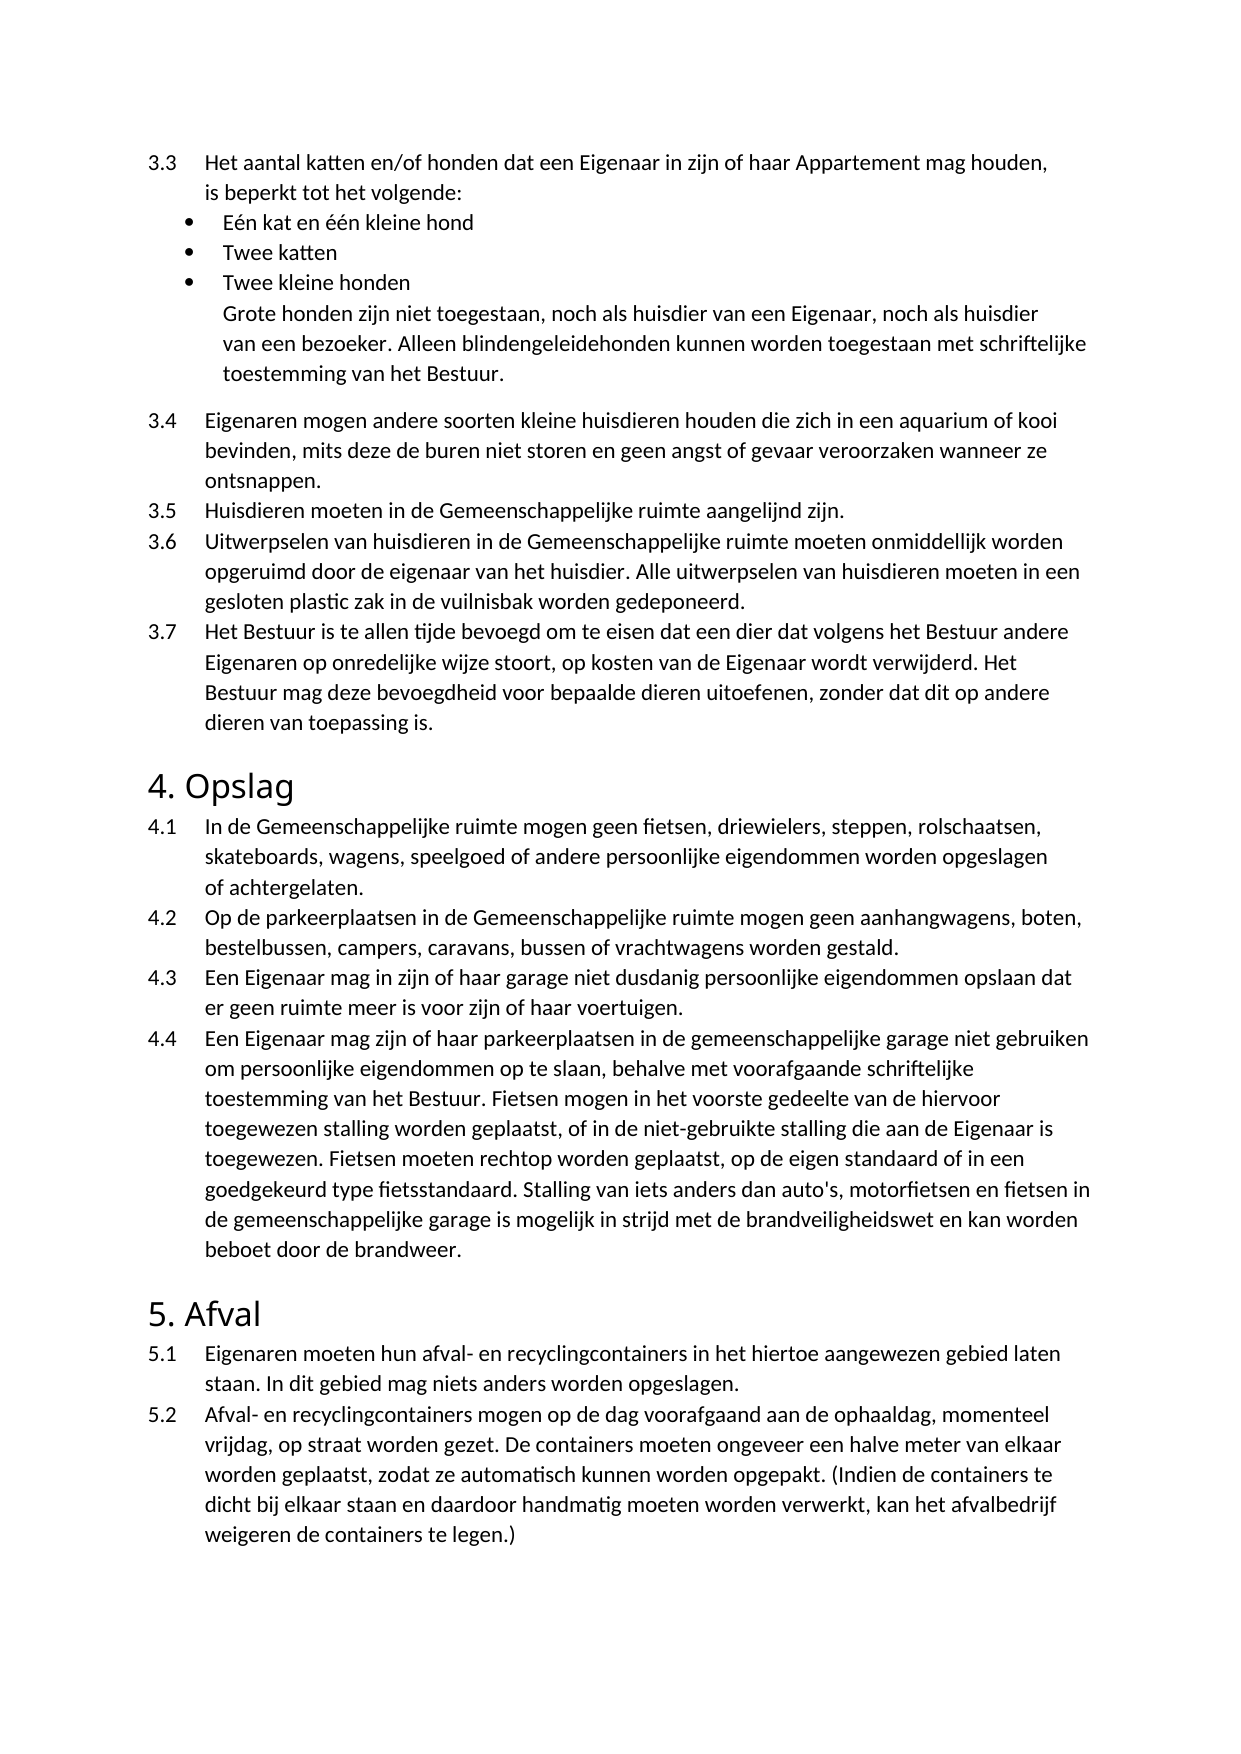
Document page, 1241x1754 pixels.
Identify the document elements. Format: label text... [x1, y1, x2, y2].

list 3.4 Eigenaren mogen andere soorten kleine huisdieren houden die zich in een aquarium of kooi bevinden, mits deze de buren niet storen en geen angst of gevaar veroorzaken wanneer ze ontsnappen. [148, 406, 1093, 494]
list 3.3 Het aantal katten en/of honden dat een Eigenaar in zijn of haar Appartement mag houden, is beperkt tot het volgende: [148, 148, 1093, 206]
list Eén kat en één kleine hond [185, 208, 1093, 236]
list 3.7 Het Bestuur is te allen tijde bevoegd om te eisen dat een dier dat volgens het Bestuur andere Eigenaren op onredelijke wijze stoort, op kosten van de Eigenaar wordt verwijderd. Het Bestuur mag deze bevoegdheid voor bepaalde dieren uitoefenen, zonder dat dit op andere dieren van toepassing is. [148, 617, 1093, 736]
list Twee katten [185, 238, 1093, 266]
list 3.5 Huisdieren moeten in de Gemeenschappelijke ruimte aangelijnd zijn. [148, 497, 1093, 524]
list Grote honden zijn niet toegestaan, noch als huisdier van een Eigenaar, noch als huisdier van een bezoeker. Alleen blindengeleidehonden kunnen worden toegestaan met schriftelijke toestemming van het Bestuur. [223, 299, 1093, 387]
list 3.6 Uitwerpselen van huisdieren in de Gemeenschappelijke ruimte moeten onmiddellijk worden opgeruimd door de eigenaar van het huisdier. Alle uitwerpselen van huisdieren moeten in een gesloten plastic zak in de vuilnisbak worden gedeponeerd. [148, 527, 1093, 615]
list 4.1 In de Gemeenschappelijke ruimte mogen geen fietsen, driewielers, steppen, rolschaatsen, skateboards, wagens, speelgoed of andere persoonlijke eigendommen worden opgeslagen of achtergelaten. [148, 812, 1093, 901]
subtitle 5. Afval [148, 1290, 1093, 1336]
list 4.2 Op de parkeerplaatsen in de Gemeenschappelijke ruimte mogen geen aanhangwagens, boten, bestelbussen, campers, caravans, bussen of vrachtwagens worden gestald. [148, 903, 1093, 961]
list 4.3 Een Eigenaar mag in zijn of haar garage niet dusdanig persoonlijke eigendommen opslaan dat er geen ruimte meer is voor zijn of haar voertuigen. [148, 963, 1093, 1021]
list 5.2 Afval- en recyclingcontainers mogen op de dag voorafgaand aan de ophaaldag, momenteel vrijdag, op straat worden gezet. De containers moeten ongeveer een halve meter van elkaar worden geplaatst, zodat ze automatisch kunnen worden opgepakt. (Indien de containers te dicht bij elkaar staan en daardoor handmatig moeten worden verwerkt, kan het afvalbedrijf weigeren de containers te legen.) [148, 1400, 1093, 1548]
list 4.4 Een Eigenaar mag zijn of haar parkeerplaatsen in de gemeenschappelijke garage niet gebruiken om persoonlijke eigendommen op te slaan, behalve met voorafgaande schriftelijke toestemming van het Bestuur. Fietsen mogen in het voorste gedeelte van de hiervoor toegewezen stalling worden geplaatst, of in de niet-gebruikte stalling die aan de Eigenaar is toegewezen. Fietsen moeten rechtop worden geplaatst, op de eigen standaard of in een goedgekeurd type fietsstandaard. Stalling van iets anders dan auto's, motorfietsen en fietsen in de gemeenschappelijke garage is mogelijk in strijd met de brandveiligheidswet en kan worden beboet door de brandweer. [148, 1024, 1093, 1263]
list 5.1 Eigenaren moeten hun afval- en recyclingcontainers in het hiertoe aangewezen gebied laten staan. In dit gebied mag niets anders worden opgeslagen. [148, 1339, 1093, 1397]
list Twee kleine honden [185, 268, 1093, 296]
subtitle 4. Opslag [148, 763, 1093, 809]
